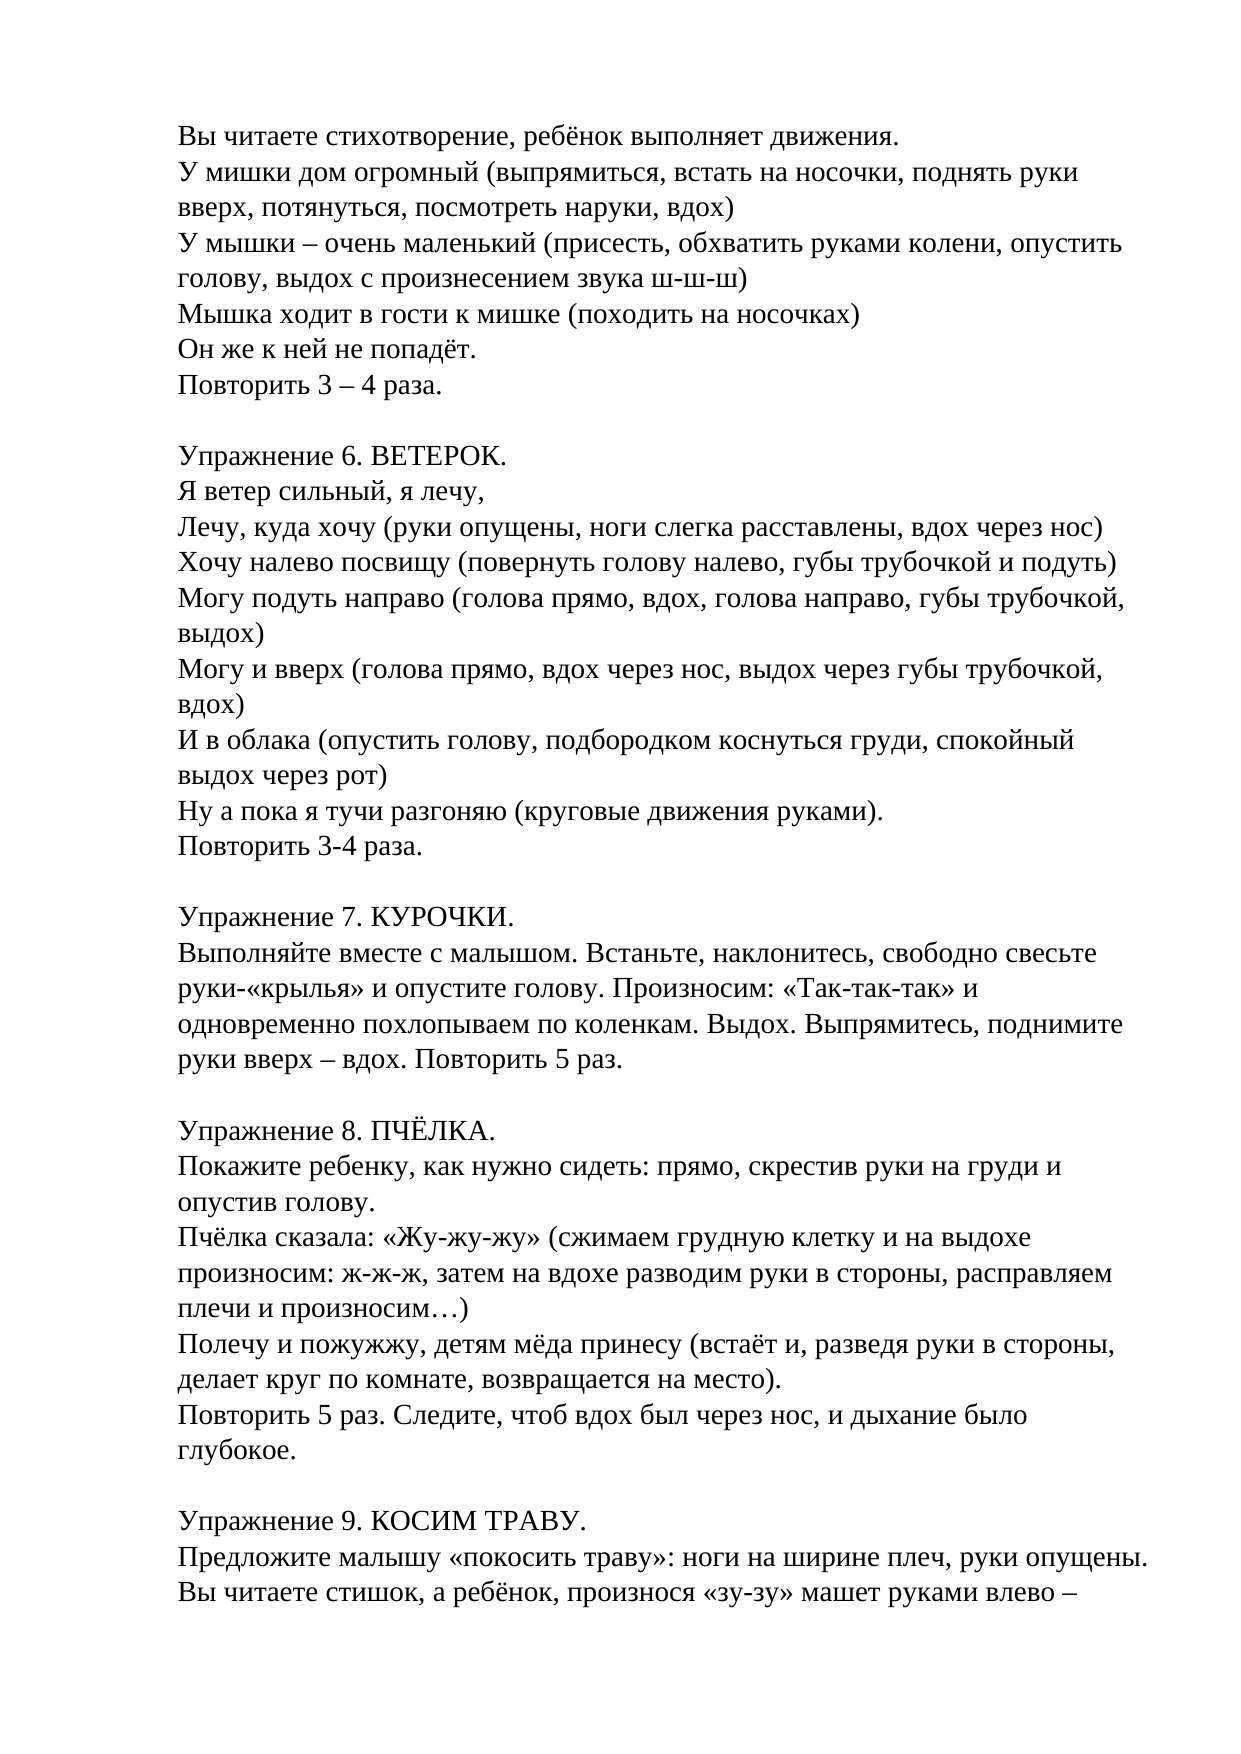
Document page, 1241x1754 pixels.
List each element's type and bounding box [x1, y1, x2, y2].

text [177, 118, 1152, 1608]
